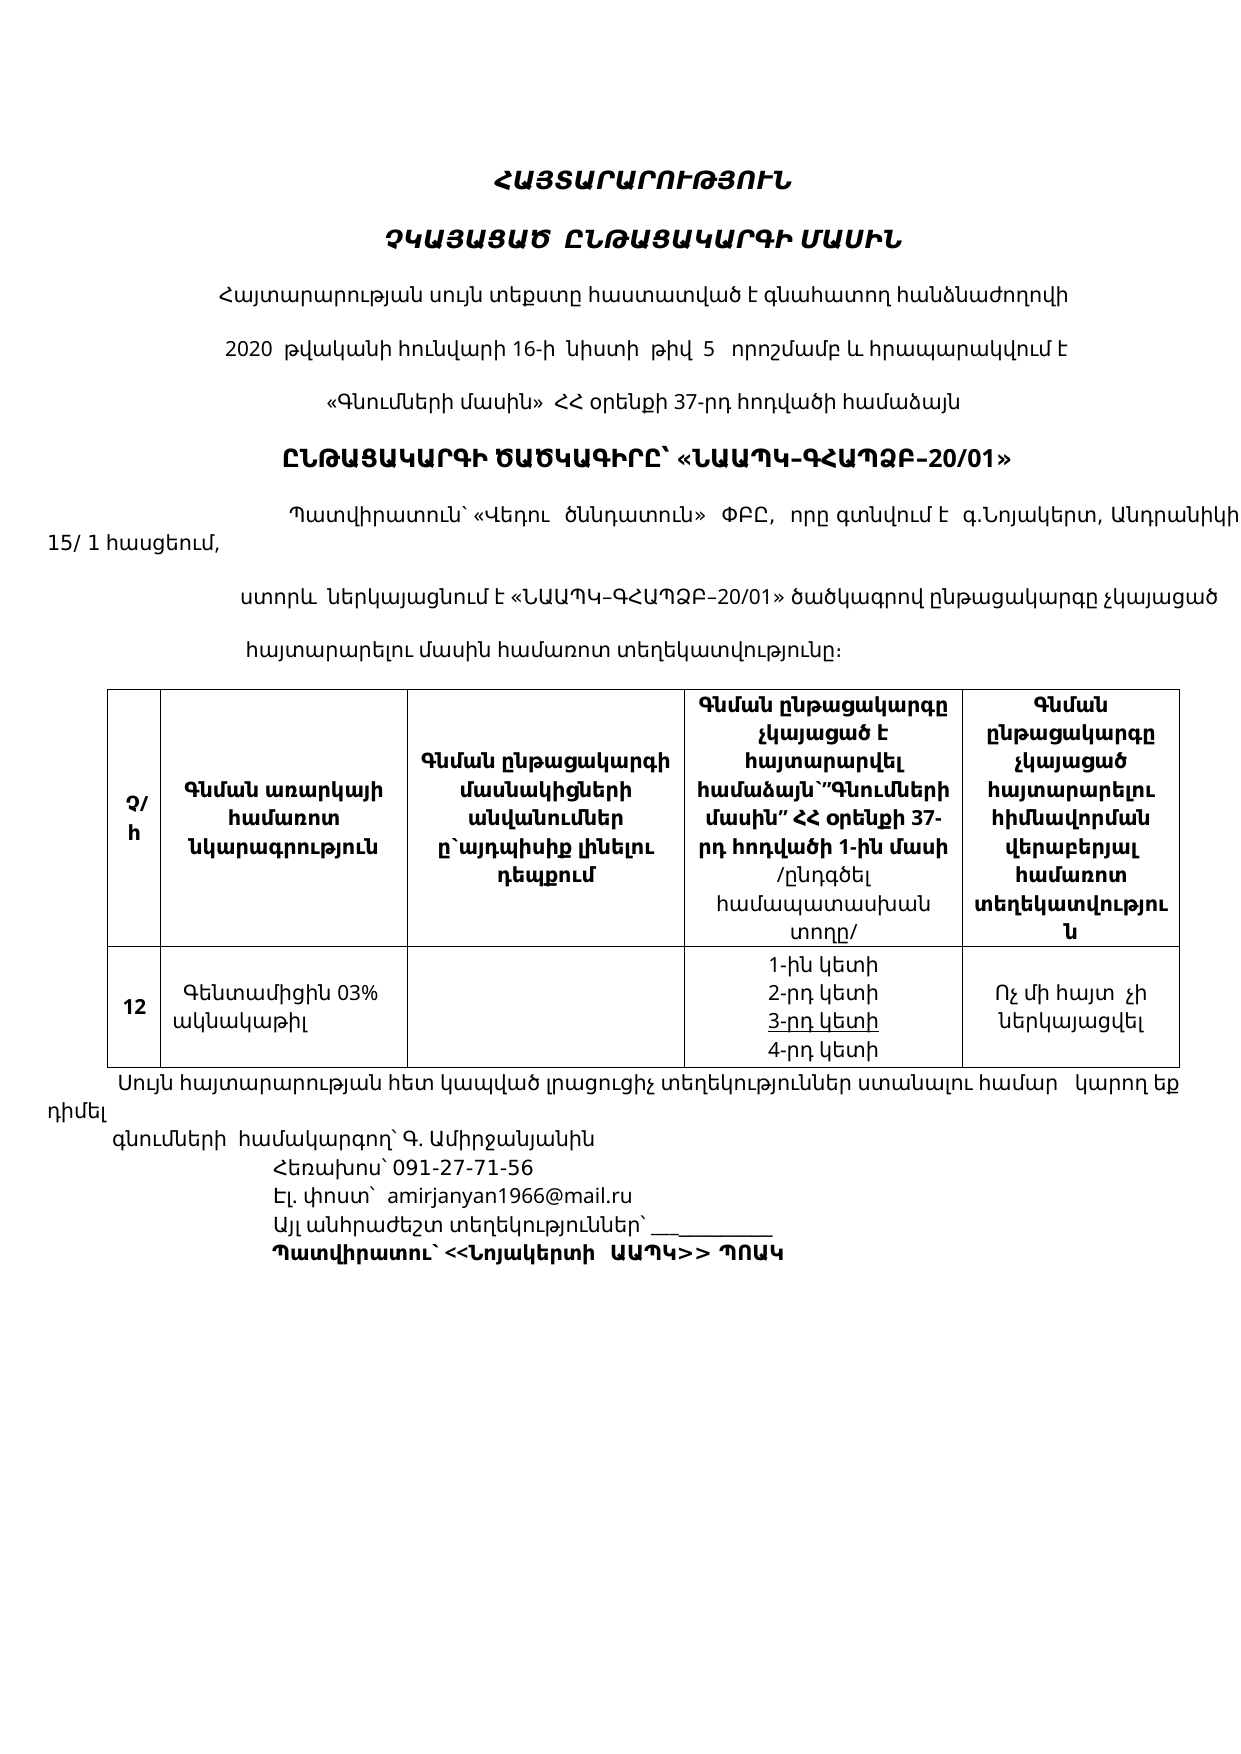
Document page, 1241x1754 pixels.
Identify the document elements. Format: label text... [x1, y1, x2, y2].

text Հայտարարության սույն տեքստը հաստատված է գնահատող հանձնաժողովի [47, 281, 1240, 309]
text ՀԱՅՏԱՐԱՐՈՒԹՅՈՒՆ [47, 162, 1240, 197]
text Էլ. փոստ՝ amirjanyan1966@mail.ru [47, 1181, 1240, 1210]
text գնումների համակարգող՝ Գ. Ամիրջանյանին [47, 1124, 1240, 1153]
table_header Գնման ընթացակարգը չկայացած է հայտարարվել համաձայն`”Գնումների մասին” ՀՀ օրենքի 37-րդ հոդվածի 1-ին մասի /ընդգծել համապատասխան տողը/ [685, 690, 962, 946]
text Այլ անհրաժեշտ տեղեկություններ՝ ____________ [47, 1210, 1240, 1238]
table_cell 1-ին կետի 2-րդ կետի 3-րդ կետի 4-րդ կետի [685, 947, 962, 1067]
text Հեռախոս՝ 091-27-71-56 [47, 1153, 1240, 1181]
text Սույն հայտարարության հետ կապված լրացուցիչ տեղեկություններ ստանալու համար կարող եք դիմել [47, 1068, 1240, 1124]
table_cell [408, 947, 684, 1067]
text ԸՆԹԱՑԱԿԱՐԳԻ ԾԱԾԿԱԳԻՐԸ՝ «ՆԱԱՊԿ–ԳՀԱՊՁԲ–20/01» [47, 441, 1240, 475]
table_cell Գենտամիցին 03% ակնակաթիլ [161, 947, 407, 1067]
text ստորև ներկայացնում է «ՆԱԱՊԿ–ԳՀԱՊՁԲ–20/01» ծածկագրով ընթացակարգը չկայացած [47, 582, 1240, 610]
table_header Գնման առարկայի համառոտ նկարագրություն [161, 690, 407, 946]
table_header Գնման ընթացակարգը չկայացած հայտարարելու հիմնավորման վերաբերյալ համառոտ տեղեկատվություն [963, 690, 1179, 946]
text «Գնումների մասին» ՀՀ օրենքի 37-րդ հոդվածի համաձայն [47, 387, 1240, 416]
text ՉԿԱՅԱՑԱԾ ԸՆԹԱՑԱԿԱՐԳԻ ՄԱՍԻՆ [47, 222, 1240, 256]
table_cell 12 [108, 947, 160, 1067]
table_cell Ոչ մի հայտ չի ներկայացվել [963, 947, 1179, 1067]
text Պատվիրատու` <<Նոյակերտի ԱԱՊԿ>> ՊՈԱԿ [47, 1238, 1240, 1267]
table_header Գնման ընթացակարգի մասնակիցների անվանումները`այդպիսիք լինելու դեպքում [408, 690, 684, 946]
text հայտարարելու մասին համառոտ տեղեկատվությունը։ [47, 635, 1240, 664]
table_header Չ/հ [108, 690, 160, 946]
text Պատվիրատուն` «Վեդու ծննդատուն» ՓԲԸ, որը գտնվում է գ.Նոյակերտ, Անդրանիկի 15/ 1 հասցեում, [47, 500, 1240, 557]
text 2020 թվականի հունվարի 16-ի նիստի թիվ 5 որոշմամբ և հրապարակվում է [47, 334, 1240, 362]
